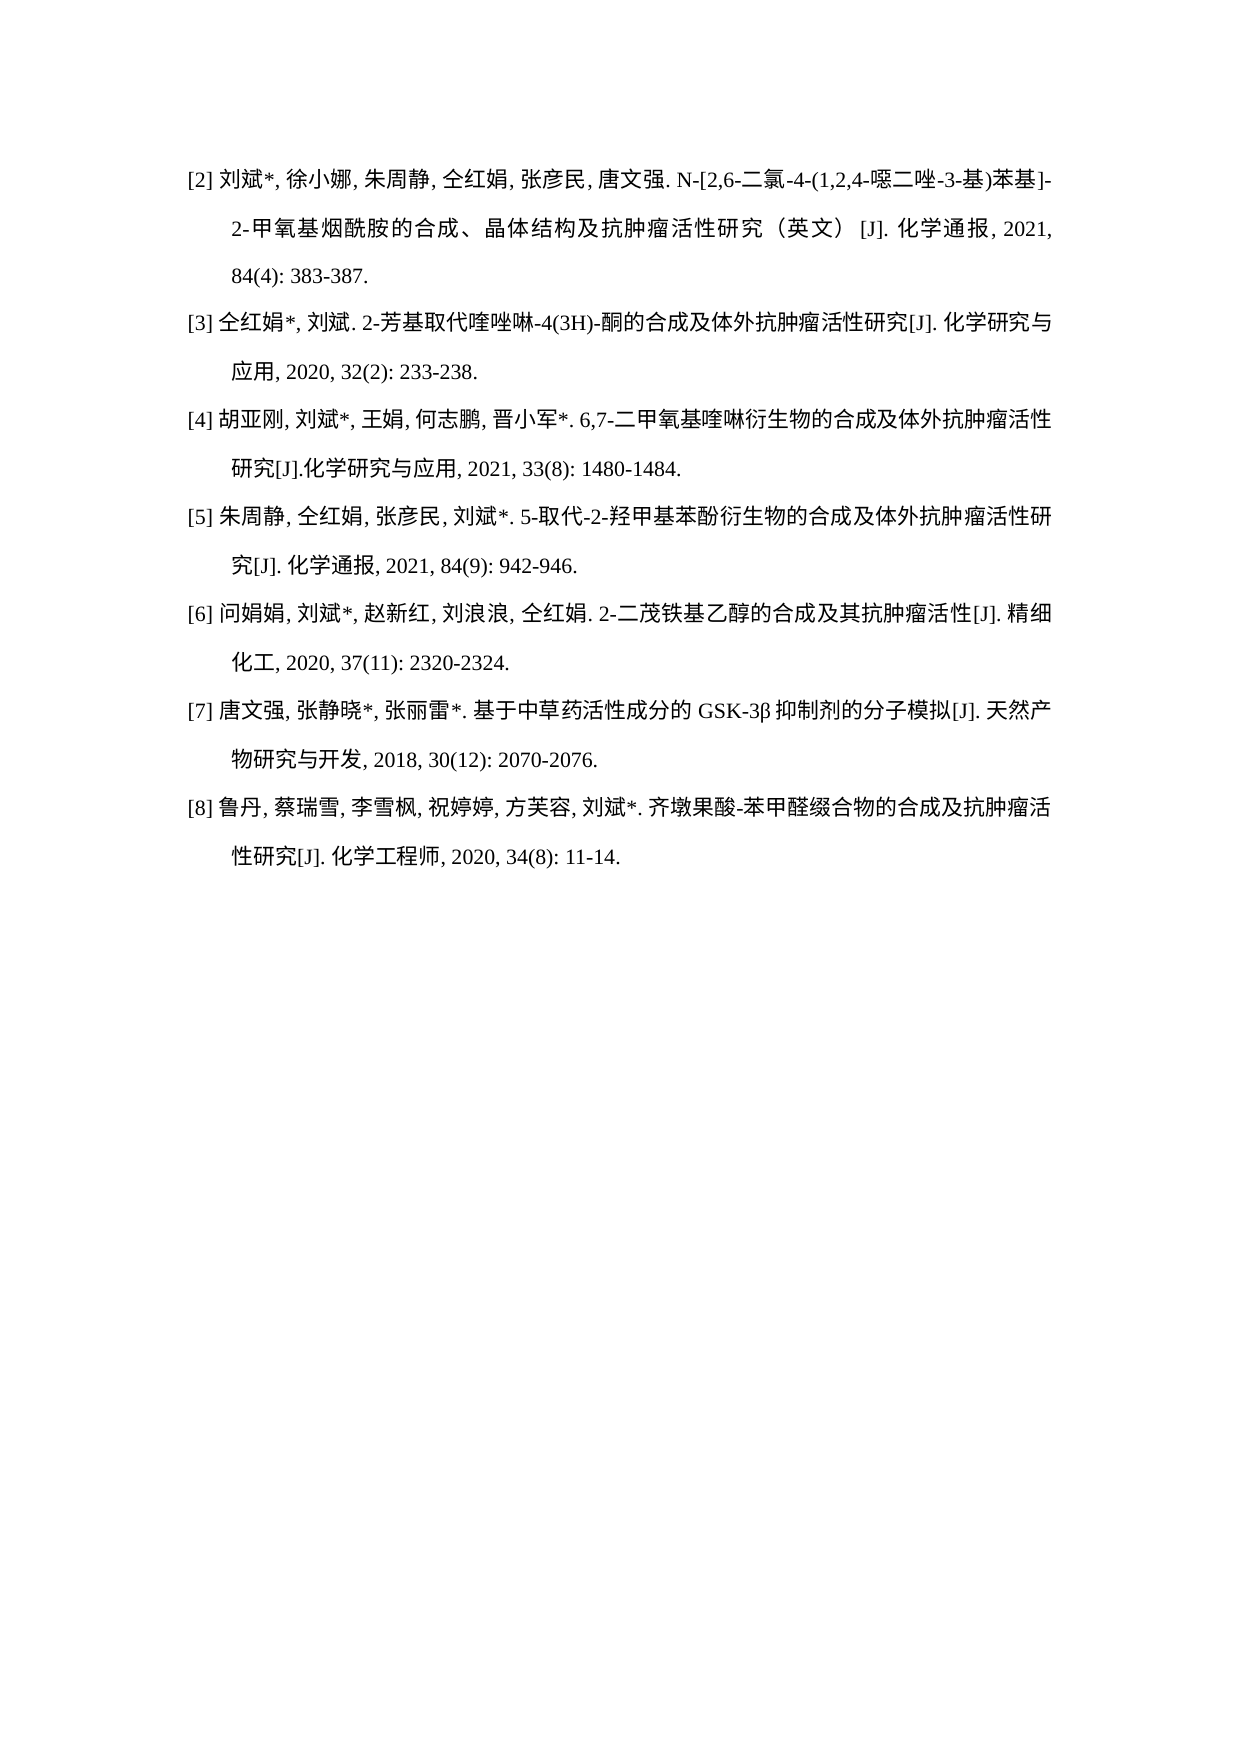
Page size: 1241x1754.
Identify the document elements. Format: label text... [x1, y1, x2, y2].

text [4] 胡亚刚, 刘斌*, 王娟, 何志鹏, 晋小军*. 6,7-二甲氧基喹啉衍生物的合成及体外抗肿瘤活性研究[J].化学研究与应用, 2021, 33(8): 1480-1484. [187, 402, 1053, 483]
text [8] 鲁丹, 蔡瑞雪, 李雪枫, 祝婷婷, 方芙容, 刘斌*. 齐墩果酸-苯甲醛缀合物的合成及抗肿瘤活性研究[J]. 化学工程师, 2020, 34(8): 11-14. [187, 790, 1053, 871]
text [7] 唐文强, 张静晓*, 张丽雷*. 基于中草药活性成分的GSK-3β抑制剂的分子模拟[J]. 天然产物研究与开发, 2018, 30(12): 2070-2076. [187, 693, 1053, 774]
text [6] 问娟娟, 刘斌*, 赵新红, 刘浪浪, 仝红娟. 2-二茂铁基乙醇的合成及其抗肿瘤活性[J]. 精细化工, 2020, 37(11): 2320-2324. [187, 596, 1053, 677]
text [2] 刘斌*, 徐小娜, 朱周静, 仝红娟, 张彦民, 唐文强. N-[2,6-二氯-4-(1,2,4-噁二唑-3-基)苯基]-2-甲氧基烟酰胺的合成、晶体结构及抗肿瘤活性研究（英文）[J]. 化学通报, 2021, 84(4): 383-387. [187, 162, 1053, 292]
text [5] 朱周静, 仝红娟, 张彦民, 刘斌*. 5-取代-2-羟甲基苯酚衍生物的合成及体外抗肿瘤活性研究[J]. 化学通报, 2021, 84(9): 942-946. [187, 499, 1053, 580]
text [3] 仝红娟*, 刘斌. 2-芳基取代喹唑啉-4(3H)-酮的合成及体外抗肿瘤活性研究[J]. 化学研究与应用, 2020, 32(2): 233-238. [187, 304, 1053, 386]
